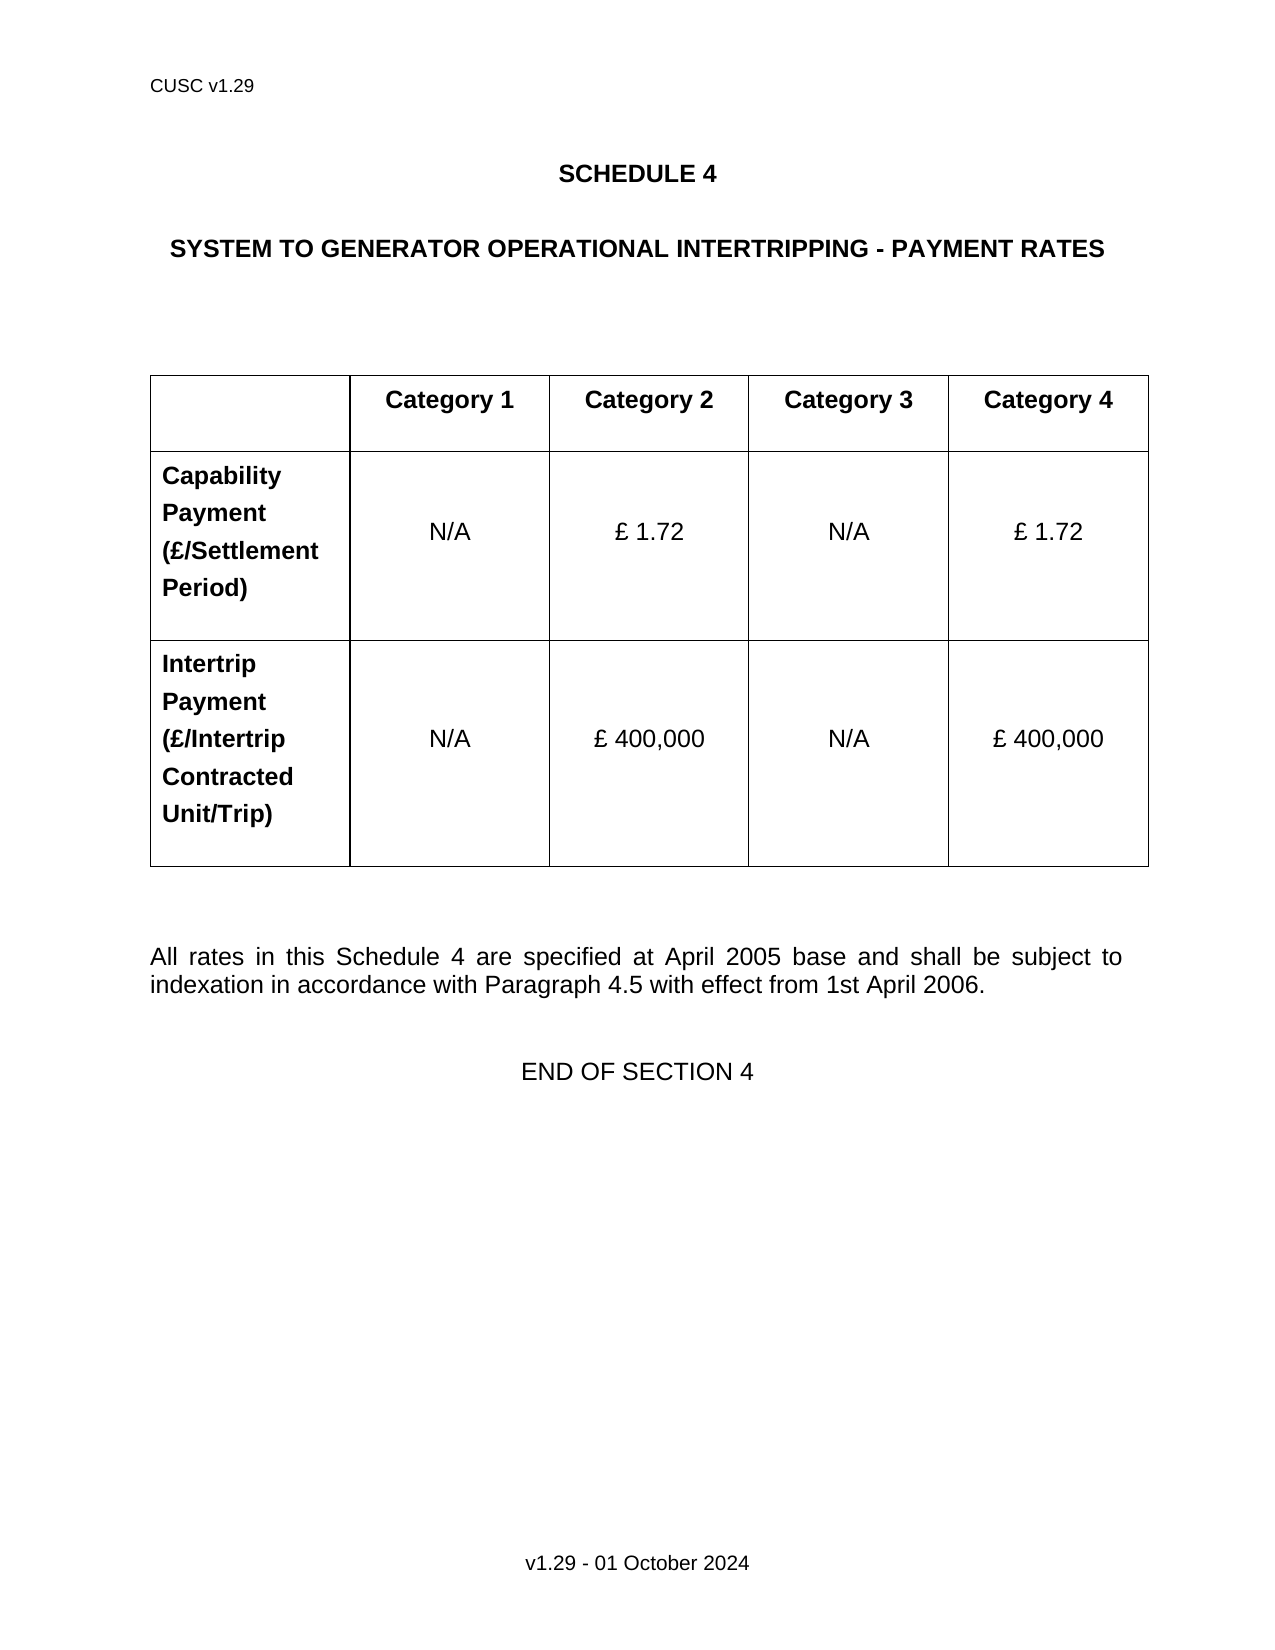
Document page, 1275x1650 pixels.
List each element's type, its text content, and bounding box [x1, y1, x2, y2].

table_cell £ 1.72 [949, 452, 1148, 639]
table_cell £ 1.72 [550, 452, 748, 639]
table_cell Intertrip Payment (£/Intertrip Contracted Unit/Trip) [151, 641, 349, 866]
table_cell N/A [351, 641, 549, 866]
table_cell £ 400,000 [949, 641, 1148, 866]
table_header Category 4 [949, 376, 1148, 451]
table_header Category 2 [550, 376, 748, 451]
table_cell N/A [749, 452, 948, 639]
table_cell Capability Payment (£/Settlement Period) [151, 452, 349, 639]
table_header Category 1 [351, 376, 549, 451]
text All rates in this Schedule 4 are specified at April 2005 base and shall be subject to indexation in accordance with Paragraph 4.5 with effect from 1st April 2006. [150, 942, 1125, 999]
table_header Category 3 [749, 376, 948, 451]
text END OF SECTION 4 [150, 1057, 1125, 1085]
text SCHEDULE 4 [150, 150, 1125, 187]
table_cell N/A [749, 641, 948, 866]
text SYSTEM TO GENERATOR OPERATIONAL INTERTRIPPING - PAYMENT RATES [150, 225, 1125, 262]
table_cell £ 400,000 [550, 641, 748, 866]
table_cell N/A [351, 452, 549, 639]
table_header [151, 376, 349, 451]
